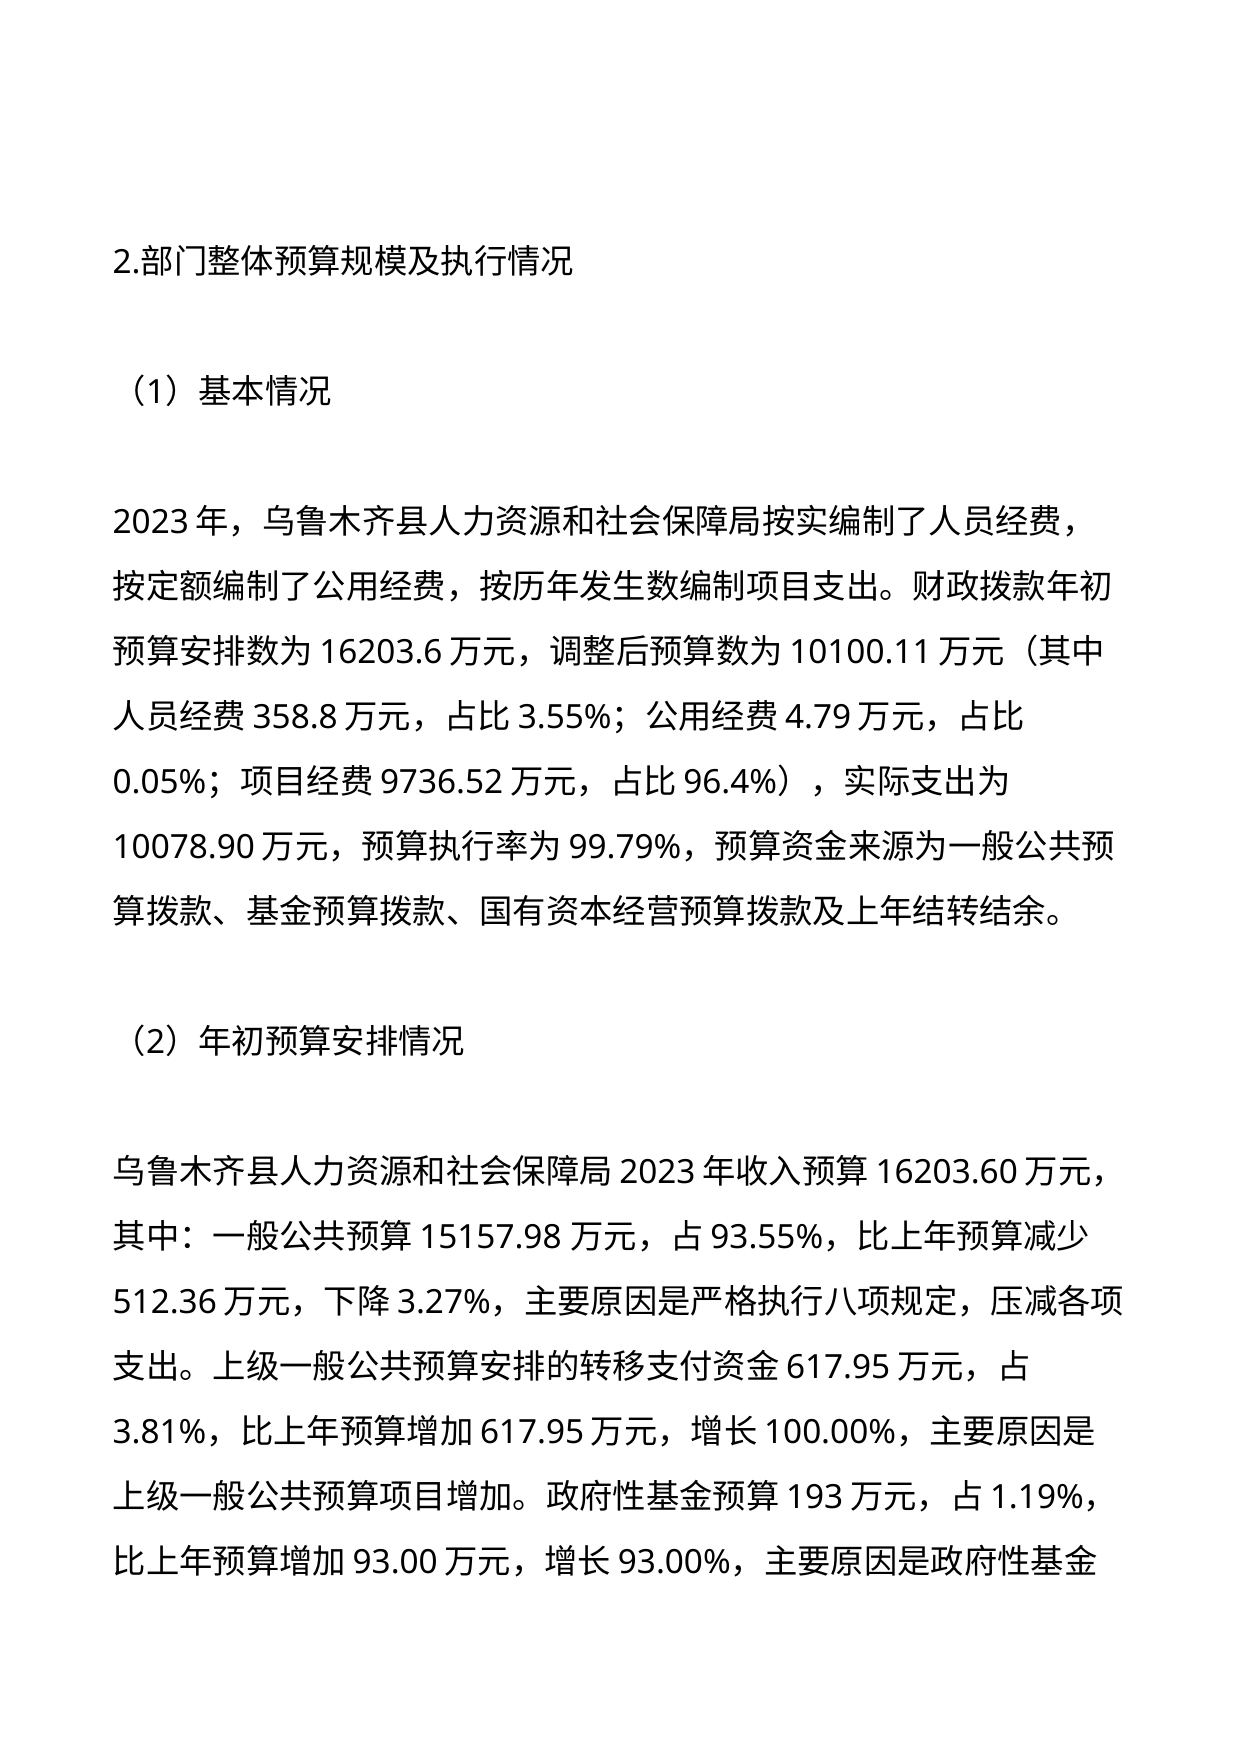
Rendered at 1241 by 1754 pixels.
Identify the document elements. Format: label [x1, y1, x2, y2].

text [112, 162, 1128, 1592]
